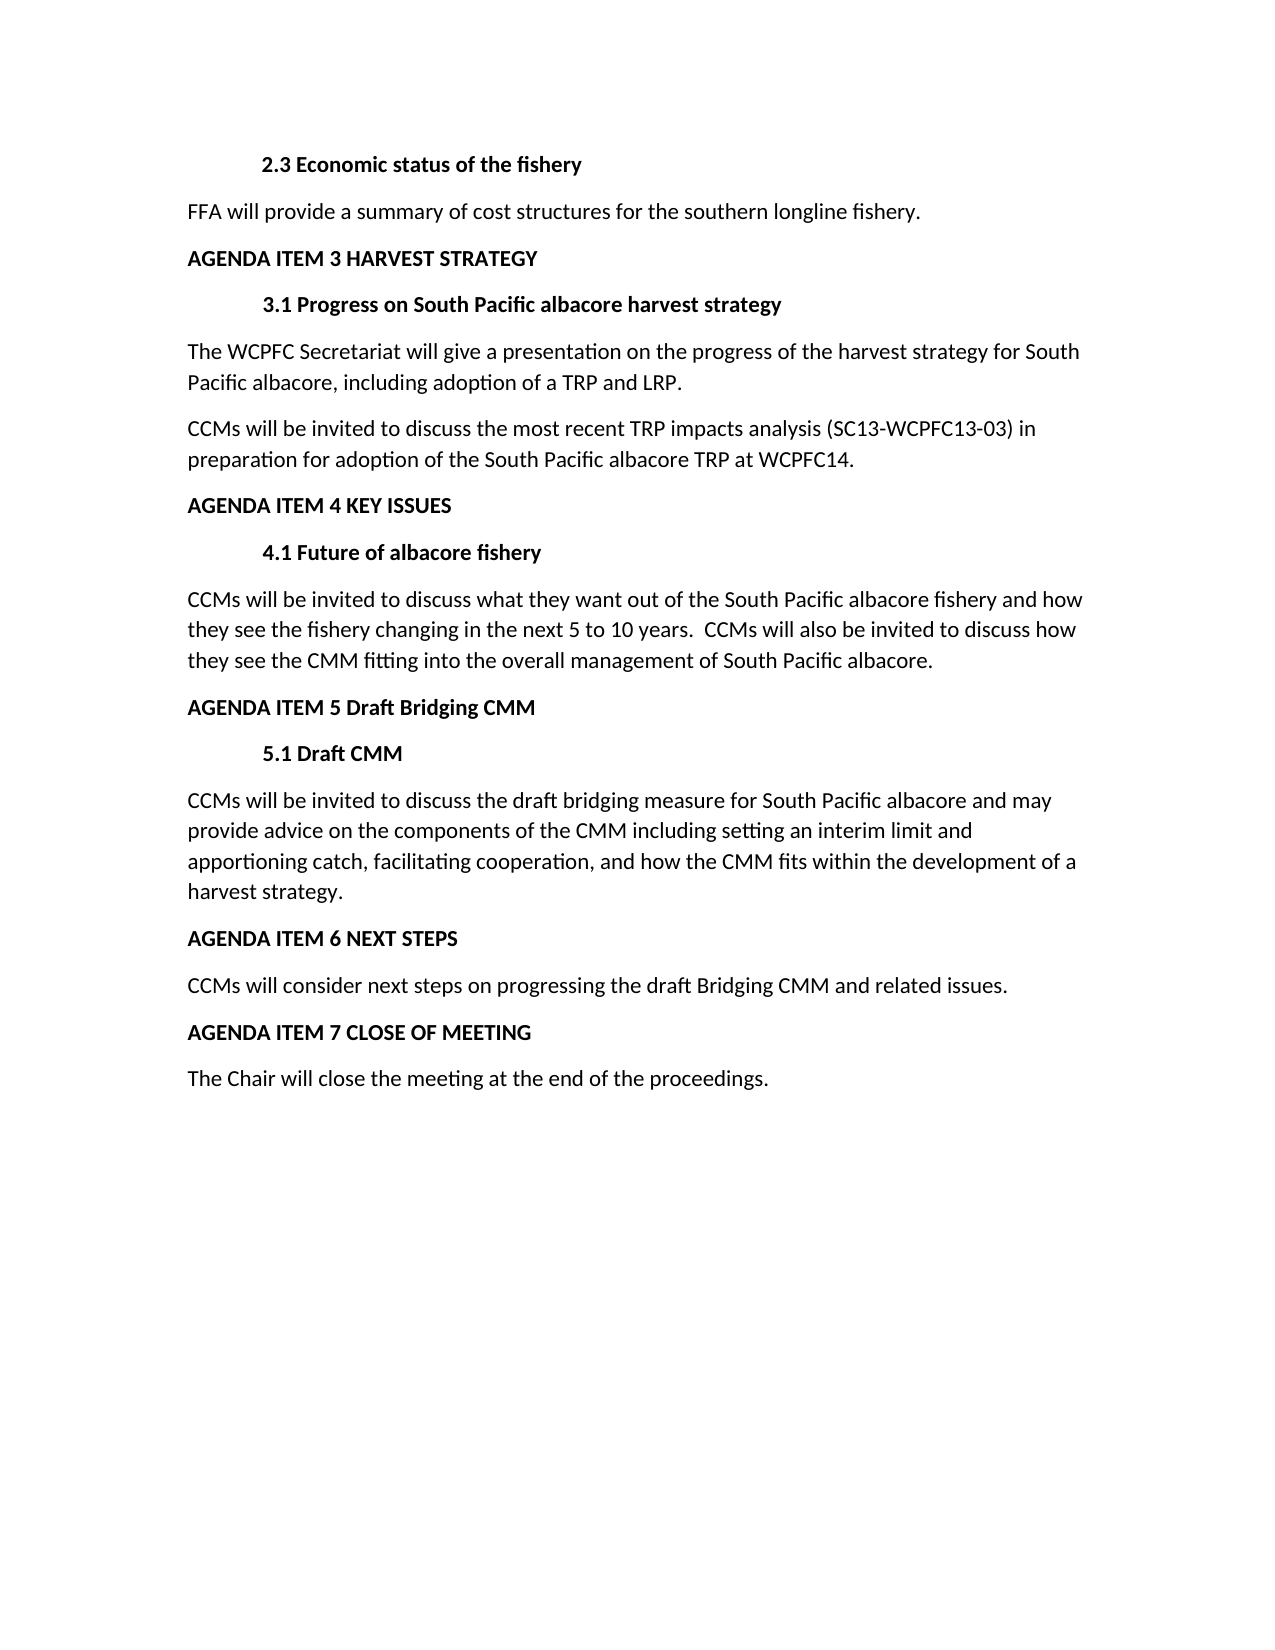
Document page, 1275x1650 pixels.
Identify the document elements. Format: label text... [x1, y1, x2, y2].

text CCMs will be invited to discuss the draft bridging measure for South Pacific albacore and may provide advice on the components of the CMM including setting an interim limit and apportioning catch, facilitating cooperation, and how the CMM fits within the development of a harvest strategy. [187, 786, 1087, 905]
text The Chair will close the meeting at the end of the proceedings. [187, 1064, 1087, 1093]
text AGENDA ITEM 5 Draft Bridging CMM [187, 693, 1087, 721]
text CCMs will be invited to discuss the most recent TRP impacts analysis (SC13-WCPFC13-03) in preparation for adoption of the South Pacific albacore TRP at WCPFC14. [187, 414, 1087, 473]
text AGENDA ITEM 3 HARVEST STRATEGY [187, 244, 1087, 272]
text AGENDA ITEM 7 CLOSE OF MEETING [187, 1018, 1087, 1046]
text AGENDA ITEM 4 KEY ISSUES [187, 492, 1087, 520]
text CCMs will consider next steps on progressing the draft Bridging CMM and related issues. [187, 971, 1087, 999]
text 4.1 Future of albacore fishery [187, 538, 1087, 567]
text 2.3 Economic status of the fishery [261, 150, 1087, 178]
text 3.1 Progress on South Pacific albacore harvest strategy [187, 291, 1087, 319]
text CCMs will be invited to discuss what they want out of the South Pacific albacore fishery and how they see the fishery changing in the next 5 to 10 years. CCMs will also be invited to discuss how they see the CMM fitting into the overall management of South Pacific albacore. [187, 585, 1087, 674]
text FFA will provide a summary of cost structures for the southern longline fishery. [187, 197, 1087, 225]
text The WCPFC Secretariat will give a presentation on the progress of the harvest strategy for South Pacific albacore, including adoption of a TRP and LRP. [187, 337, 1087, 396]
text 5.1 Draft CMM [187, 739, 1087, 768]
text AGENDA ITEM 6 NEXT STEPS [187, 924, 1087, 952]
